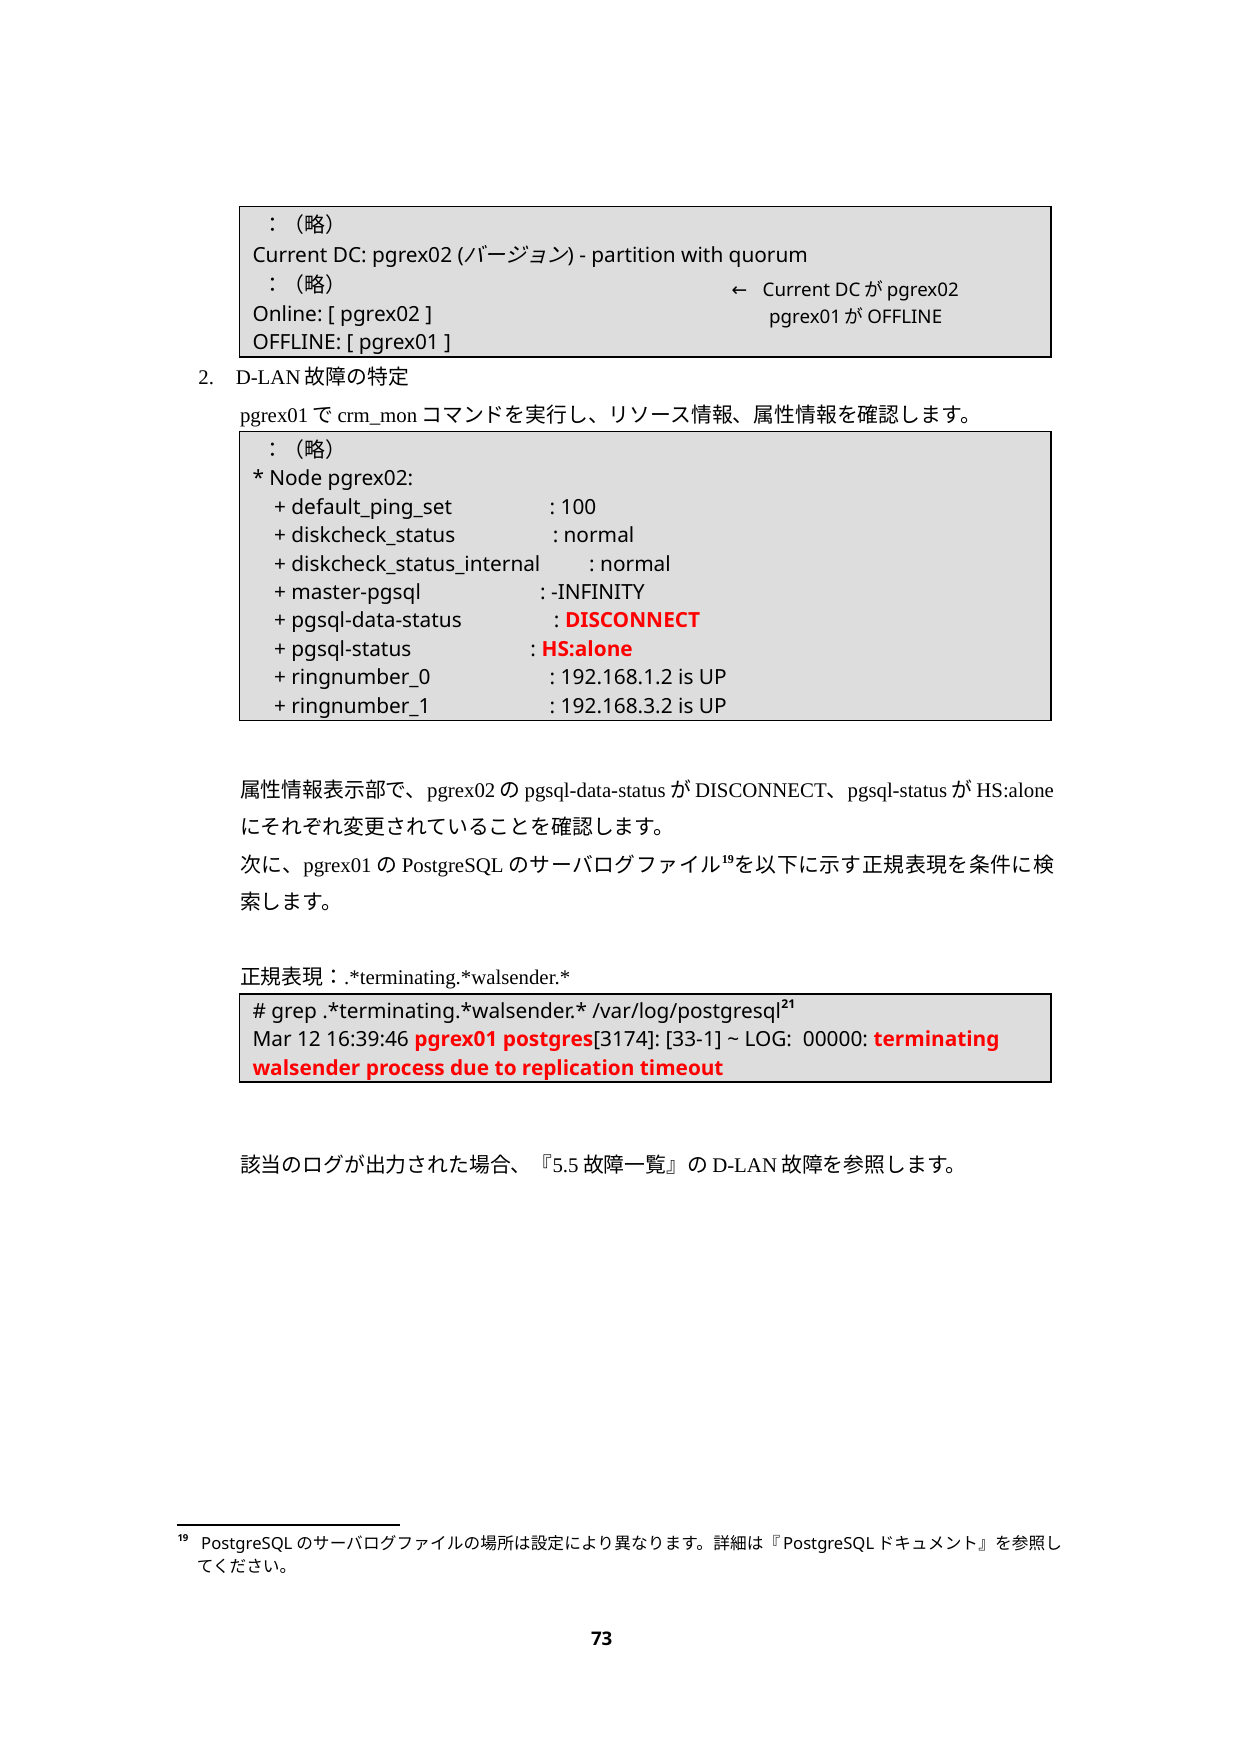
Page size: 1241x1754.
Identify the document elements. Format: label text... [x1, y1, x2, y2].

text 該当のログが出力された場合、『5.5 故障一覧』のD-LAN故障を参照します。 [240, 1144, 1054, 1182]
text pgrex01でcrm_monコマンドを実行し、リソース情報、属性情報を確認します。 [240, 394, 1054, 432]
text 属性情報表示部で、pgrex02のpgsql-data-statusがDISCONNECT、pgsql-statusがHS:aloneにそれぞれ変更されていることを確認します。 [240, 769, 1054, 844]
list D-LAN故障の特定 [198, 357, 1054, 394]
text 次に、pgrex01のPostgreSQLのサーバログファイルを以下に示す正規表現を条件に検索します。 [240, 844, 1054, 919]
text 正規表現：.*terminating.*walsender.* [240, 957, 1054, 994]
